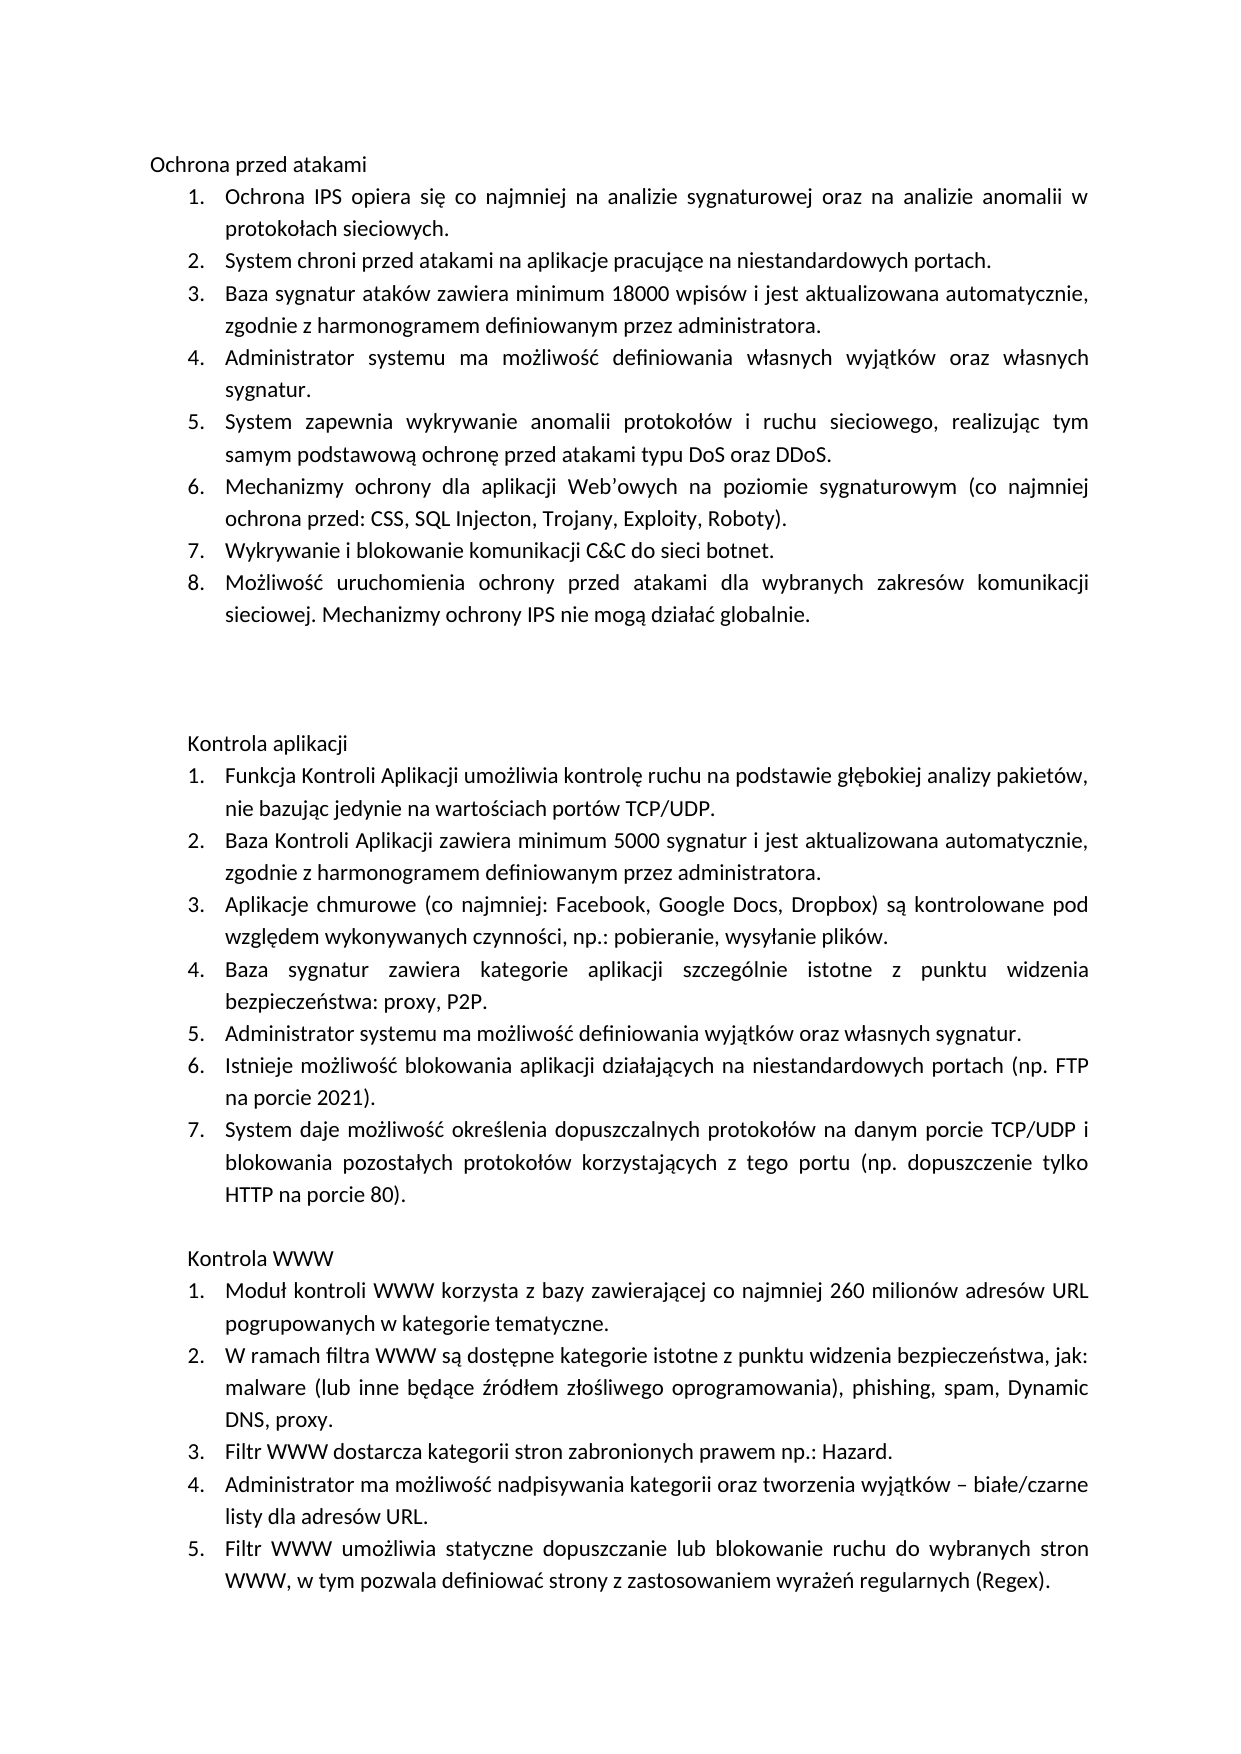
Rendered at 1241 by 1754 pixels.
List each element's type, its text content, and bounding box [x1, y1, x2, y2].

text Ochrona przed atakami [150, 150, 1090, 178]
list Funkcja Kontroli Aplikacji umożliwia kontrolę ruchu na podstawie głębokiej analizy pakietów, nie bazując jedynie na wartościach portów TCP/UDP. [187, 762, 1090, 822]
list Administrator systemu ma możliwość definiowania własnych wyjątków oraz własnych sygnatur. [187, 343, 1090, 403]
list System daje możliwość określenia dopuszczalnych protokołów na danym porcie TCP/UDP i blokowania pozostałych protokołów korzystających z tego portu (np. dopuszczenie tylko HTTP na porcie 80). [187, 1116, 1090, 1208]
list Aplikacje chmurowe (co najmniej: Facebook, Google Docs, Dropbox) są kontrolowane pod względem wykonywanych czynności, np.: pobieranie, wysyłanie plików. [187, 890, 1090, 951]
list Filtr WWW umożliwia statyczne dopuszczanie lub blokowanie ruchu do wybranych stron WWW, w tym pozwala definiować strony z zastosowaniem wyrażeń regularnych (Regex). [187, 1534, 1090, 1594]
text Kontrola WWW [150, 1244, 1090, 1272]
list Wykrywanie i blokowanie komunikacji C&C do sieci botnet. [187, 536, 1090, 564]
list Moduł kontroli WWW korzysta z bazy zawierającej co najmniej 260 milionów adresów URL pogrupowanych w kategorie tematyczne. [187, 1277, 1090, 1337]
list W ramach filtra WWW są dostępne kategorie istotne z punktu widzenia bezpieczeństwa, jak: malware (lub inne będące źródłem złośliwego oprogramowania), phishing, spam, Dynamic DNS, proxy. [187, 1341, 1090, 1433]
list System zapewnia wykrywanie anomalii protokołów i ruchu sieciowego, realizując tym samym podstawową ochronę przed atakami typu DoS oraz DDoS. [187, 407, 1090, 468]
list System chroni przed atakami na aplikacje pracujące na niestandardowych portach. [187, 247, 1090, 274]
list Baza sygnatur ataków zawiera minimum 18000 wpisów i jest aktualizowana automatycznie, zgodnie z harmonogramem definiowanym przez administratora. [187, 279, 1090, 339]
list Mechanizmy ochrony dla aplikacji Web’owych na poziomie sygnaturowym (co najmniej ochrona przed: CSS, SQL Injecton, Trojany, Exploity, Roboty). [187, 472, 1090, 532]
list Istnieje możliwość blokowania aplikacji działających na niestandardowych portach (np. FTP na porcie 2021). [187, 1051, 1090, 1111]
list Baza Kontroli Aplikacji zawiera minimum 5000 sygnatur i jest aktualizowana automatycznie, zgodnie z harmonogramem definiowanym przez administratora. [187, 826, 1090, 886]
list Administrator systemu ma możliwość definiowania wyjątków oraz własnych sygnatur. [187, 1019, 1090, 1047]
list Filtr WWW dostarcza kategorii stron zabronionych prawem np.: Hazard. [187, 1437, 1090, 1466]
list Możliwość uruchomienia ochrony przed atakami dla wybranych zakresów komunikacji sieciowej. Mechanizmy ochrony IPS nie mogą działać globalnie. [187, 568, 1090, 629]
list Administrator ma możliwość nadpisywania kategorii oraz tworzenia wyjątków – białe/czarne listy dla adresów URL. [187, 1470, 1090, 1530]
list Baza sygnatur zawiera kategorie aplikacji szczególnie istotne z punktu widzenia bezpieczeństwa: proxy, P2P. [187, 955, 1090, 1015]
list Ochrona IPS opiera się co najmniej na analizie sygnaturowej oraz na analizie anomalii w protokołach sieciowych. [187, 182, 1090, 242]
text Kontrola aplikacji [187, 729, 1090, 757]
